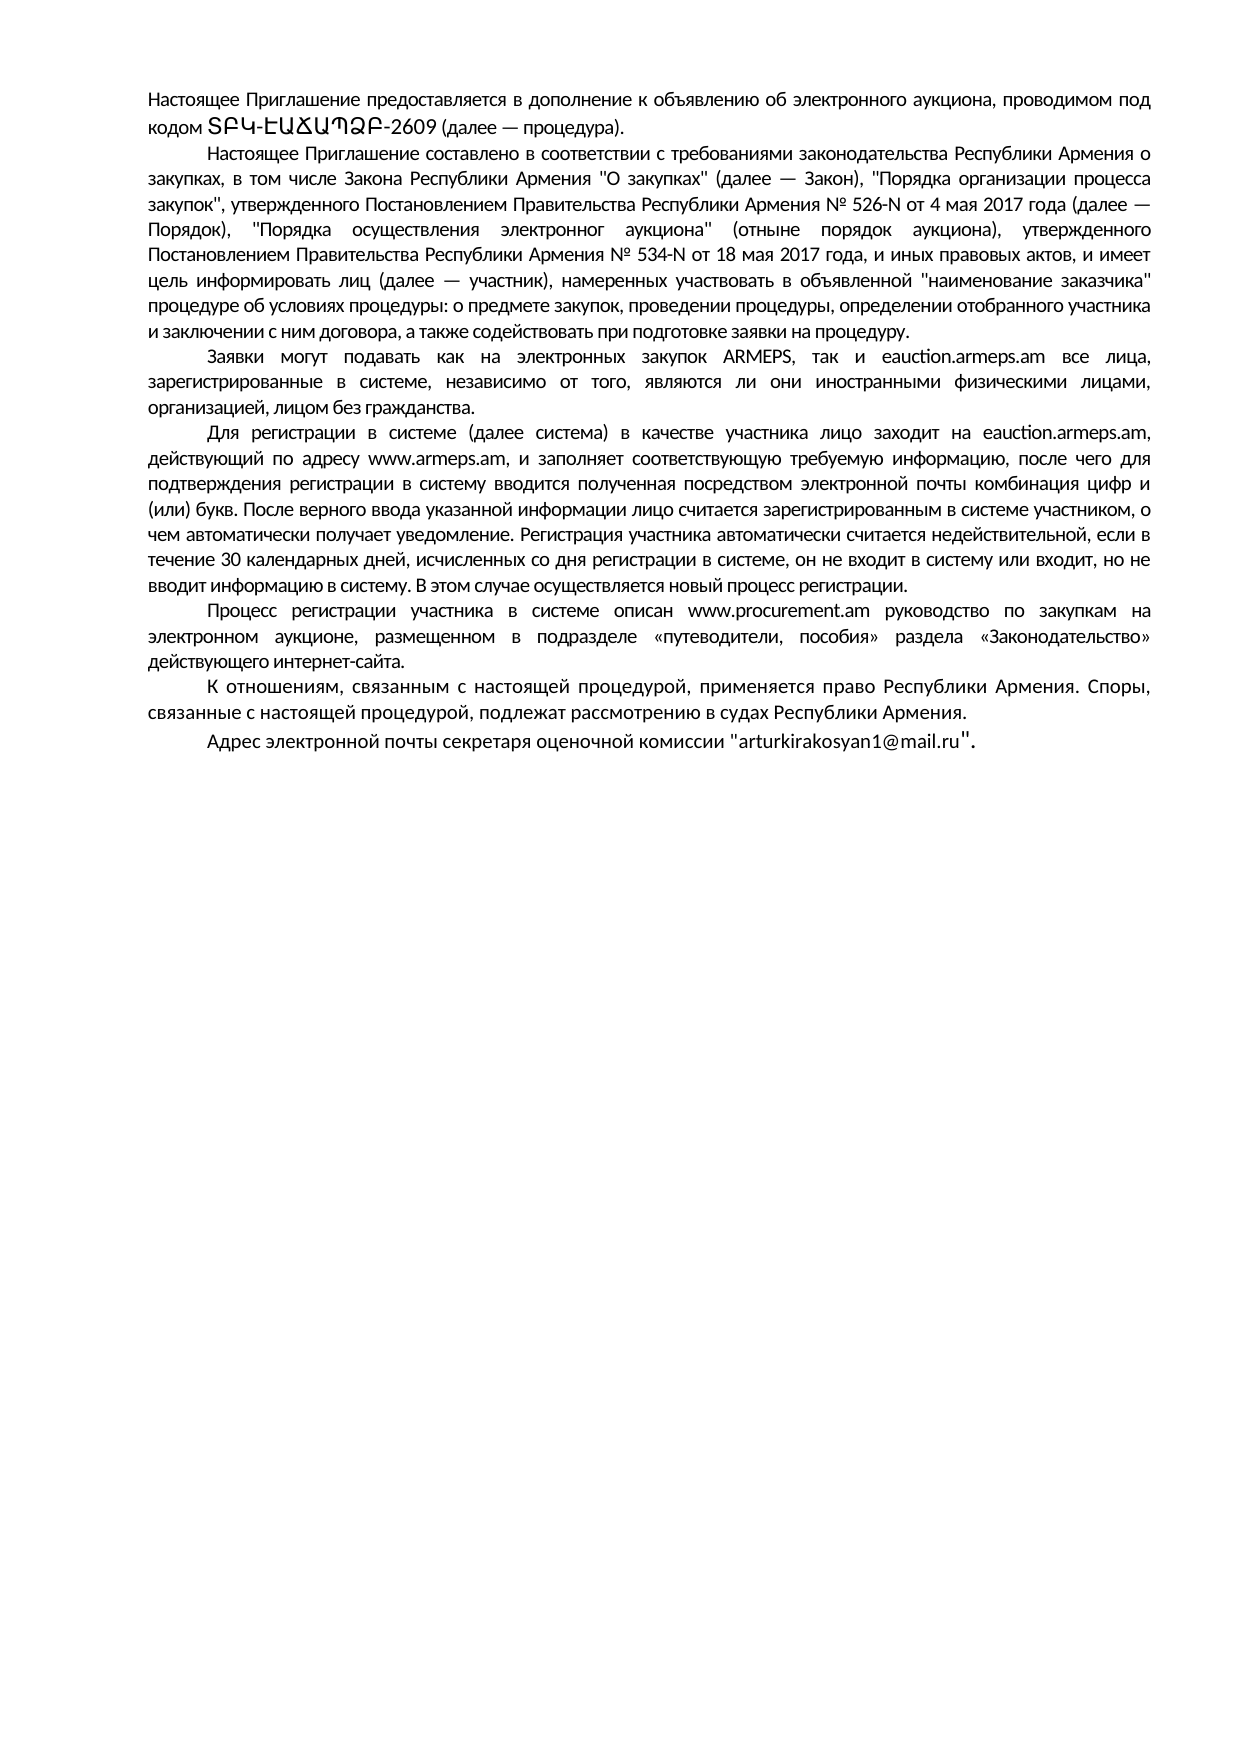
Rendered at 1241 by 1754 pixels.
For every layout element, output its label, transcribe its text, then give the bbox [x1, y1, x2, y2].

text Процесс регистрации участника в системе описан www.procurement.am руководство по закупкам на электронном аукционе, размещенном в подразделе «путеводители, пособия» раздела «Законодательство» действующего интернет-сайта. [148, 597, 1152, 674]
text К отношениям, связанным с настоящей процедурой, применяется право Республики Армения. Споры, связанные с настоящей процедурой, подлежат рассмотрению в судах Республики Армения. [148, 674, 1152, 724]
text Настоящее Приглашение предоставляется в дополнение к объявлению об электронного аукциона, проводимом под кодом ՏԲԿ-ԷԱՃԱՊՁԲ-2609 (далее — процедура). [148, 86, 1152, 140]
text Адрес электронной почты секретаря оценочной комиссии "arturkirakosyan1@mail.ru". [148, 724, 1152, 755]
text Заявки могут подавать как на электронных закупок ARMEPS, так и eauction.armeps.am все лица, зарегистрированные в системе, независимо от того, являются ли они иностранными физическими лицами, организацией, лицом без гражданства. [148, 343, 1152, 419]
text Настоящее Приглашение составлено в соответствии с требованиями законодательства Республики Армения о закупках, в том числе Закона Республики Армения "О закупках" (далее — Закон), "Порядка организации процесса закупок", утвержденного Постановлением Правительства Республики Армения № 526-N от 4 мая 2017 года (далее — Порядок), "Порядка осуществления электронног аукциона" (отныне порядок аукциона), утвержденного Постановлением Правительства Республики Армения № 534-N от 18 мая 2017 года, и иных правовых актов, и имеет цель информировать лиц (далее — участник), намеренных участвовать в объявленной "наименование заказчика" процедуре об условиях процедуры: о предмете закупок, проведении процедуры, определении отобранного участника и заключении с ним договора, а также содействовать при подготовке заявки на процедуру. [148, 140, 1152, 343]
text Для регистрации в системе (далее система) в качестве участника лицо заходит на eauction.armeps.am, действующий по адресу www.armeps.am, и заполняет соответствующую требуемую информацию, после чего для подтверждения регистрации в систему вводится полученная посредством электронной почты комбинация цифр и (или) букв. После верного ввода указанной информации лицо считается зарегистрированным в системе участником, о чем автоматически получает уведомление. Регистрация участника автоматически считается недействительной, если в течение 30 календарных дней, исчисленных со дня регистрации в системе, он не входит в систему или входит, но не вводит информацию в систему. В этом случае осуществляется новый процесс регистрации. [148, 419, 1152, 597]
